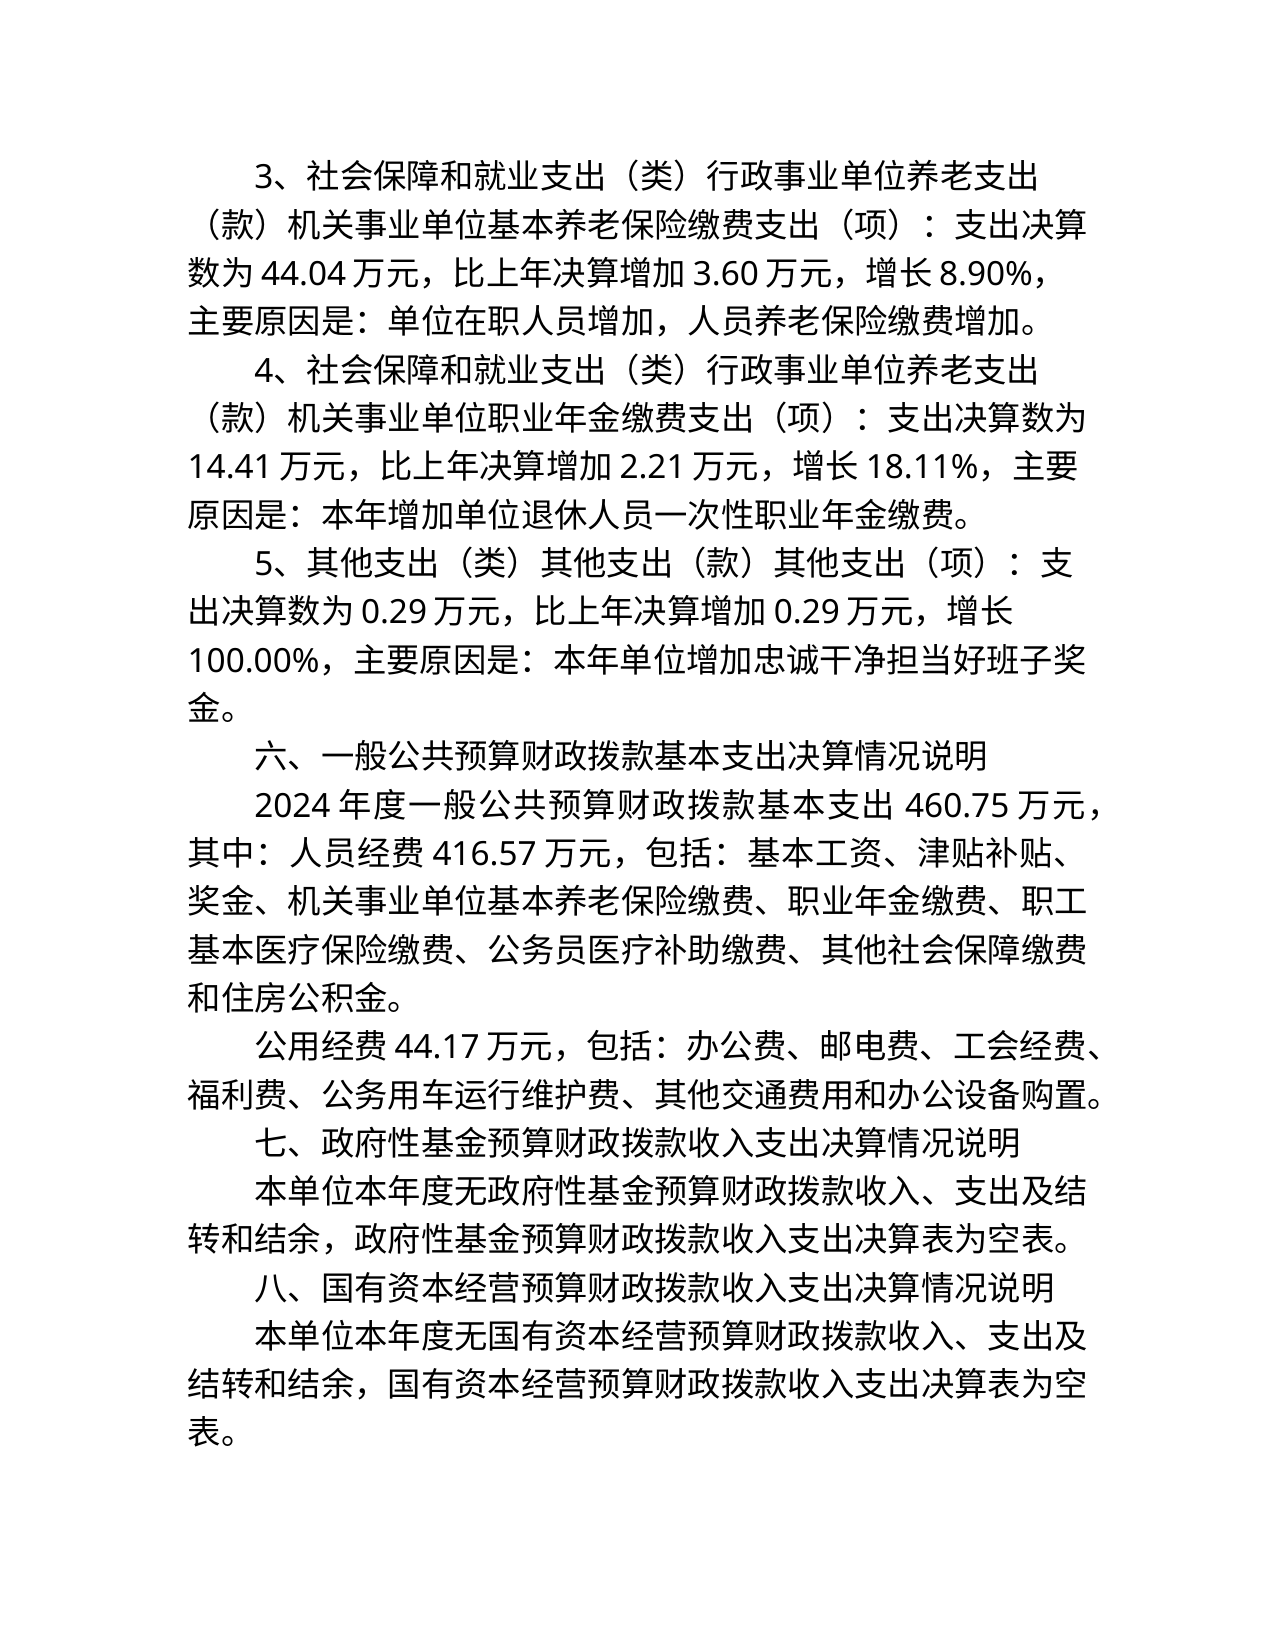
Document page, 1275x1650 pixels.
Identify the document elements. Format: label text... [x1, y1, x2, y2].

text 4、社会保障和就业支出（类）行政事业单位养老支出（款）机关事业单位职业年金缴费支出（项）：支出决算数为14.41万元，比上年决算增加2.21万元，增长18.11%，主要原因是：本年增加单位退休人员一次性职业年金缴费。 [187, 343, 1087, 537]
text 5、其他支出（类）其他支出（款）其他支出（项）：支出决算数为0.29万元，比上年决算增加0.29万元，增长100.00%，主要原因是：本年单位增加忠诚干净担当好班子奖金。 [187, 537, 1087, 730]
text 八、国有资本经营预算财政拨款收入支出决算情况说明 [187, 1261, 1087, 1309]
text 公用经费44.17万元，包括：办公费、邮电费、工会经费、福利费、公务用车运行维护费、其他交通费用和办公设备购置。 [187, 1020, 1087, 1117]
text 本单位本年度无国有资本经营预算财政拨款收入、支出及结转和结余，国有资本经营预算财政拨款收入支出决算表为空表。 [187, 1309, 1087, 1454]
text 七、政府性基金预算财政拨款收入支出决算情况说明 [187, 1117, 1087, 1165]
text 3、社会保障和就业支出（类）行政事业单位养老支出（款）机关事业单位基本养老保险缴费支出（项）：支出决算数为44.04万元，比上年决算增加3.60万元，增长8.90%，主要原因是：单位在职人员增加，人员养老保险缴费增加。 [187, 150, 1087, 343]
text 六、一般公共预算财政拨款基本支出决算情况说明 [187, 730, 1087, 778]
text 2024年度一般公共预算财政拨款基本支出460.75万元，其中：人员经费416.57万元，包括：基本工资、津贴补贴、奖金、机关事业单位基本养老保险缴费、职业年金缴费、职工基本医疗保险缴费、公务员医疗补助缴费、其他社会保障缴费和住房公积金。 [187, 778, 1087, 1020]
text 本单位本年度无政府性基金预算财政拨款收入、支出及结转和结余，政府性基金预算财政拨款收入支出决算表为空表。 [187, 1165, 1087, 1261]
